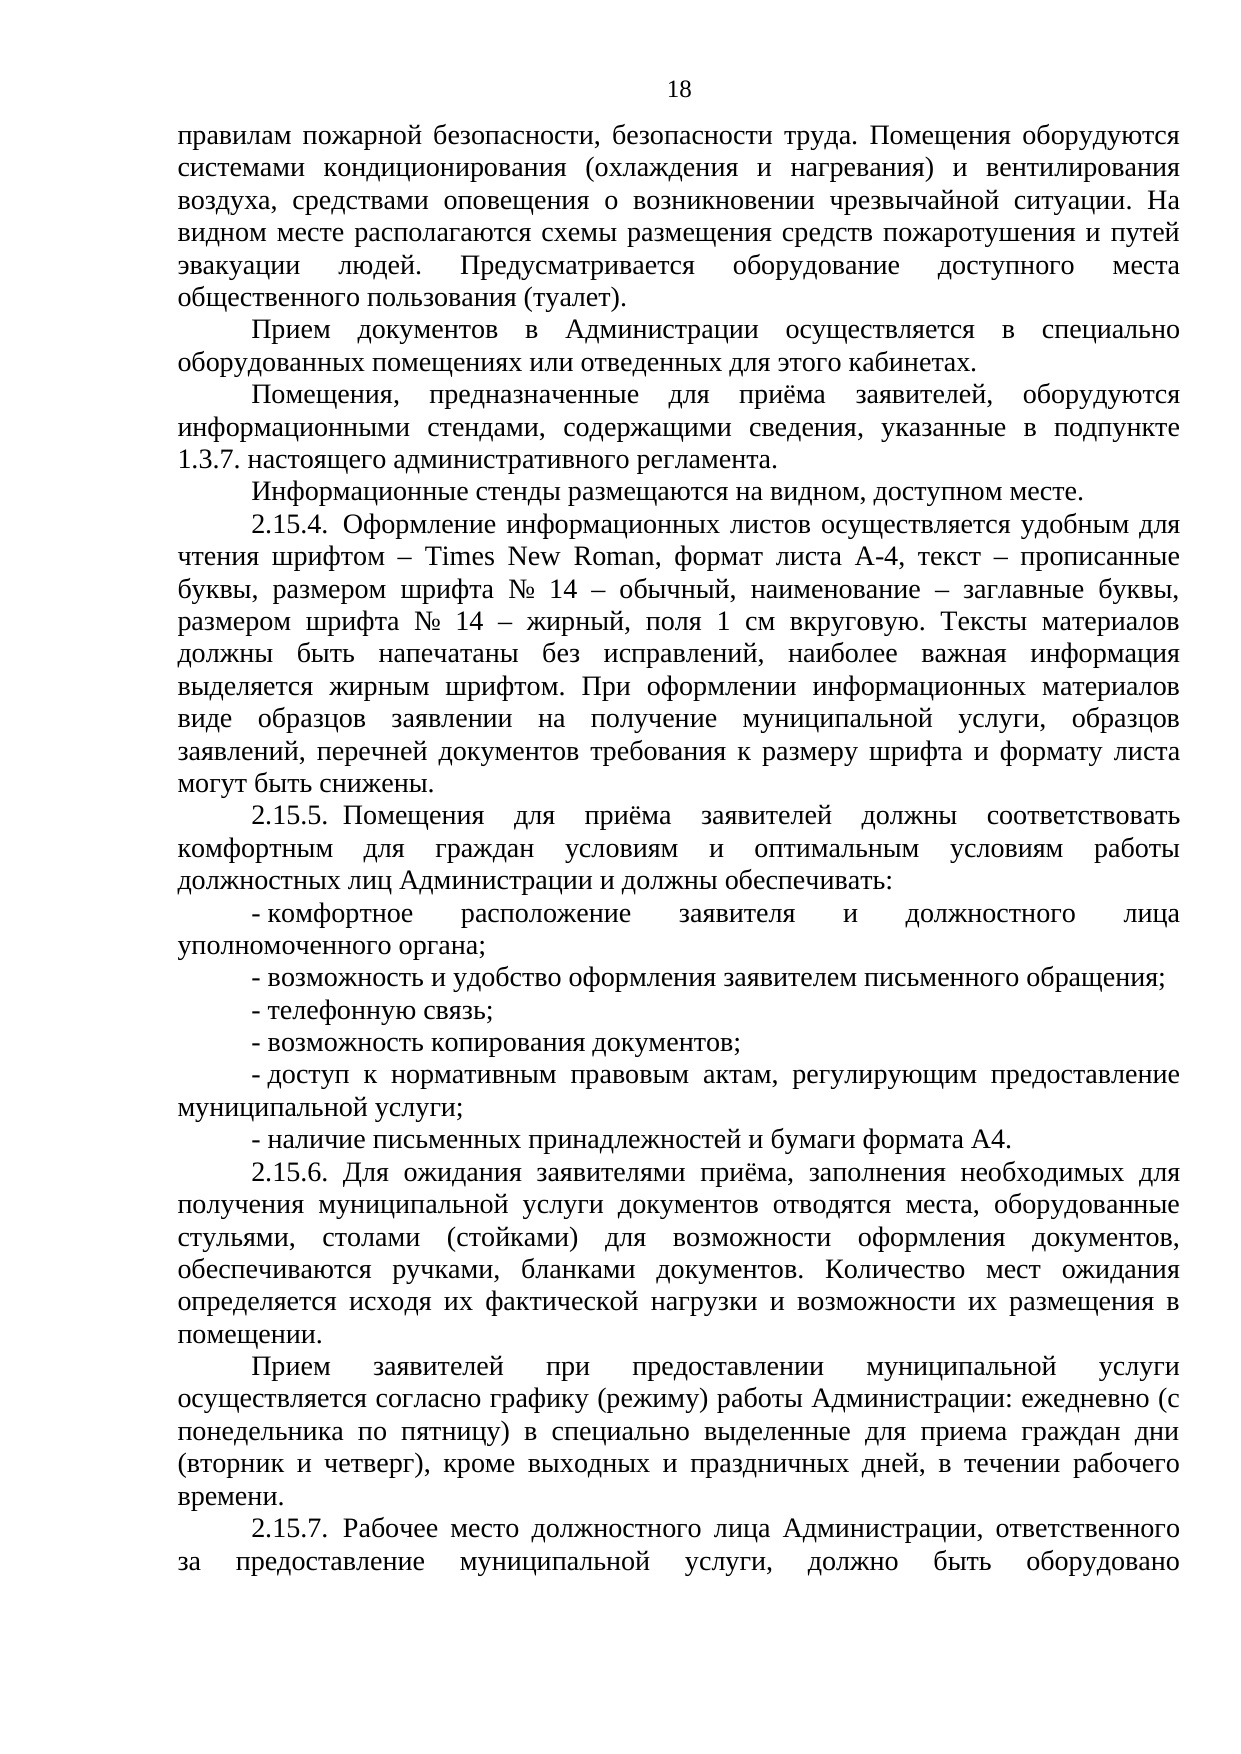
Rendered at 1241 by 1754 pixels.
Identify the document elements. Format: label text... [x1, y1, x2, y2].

text 2.15.5. Помещения для приёма заявителей должны соответствовать комфортным для граждан условиям и оптимальным условиям работы должностных лиц Администрации и должны обеспечивать: [177, 798, 1181, 896]
text Помещения, предназначенные для приёма заявителей, оборудуются информационными стендами, содержащими сведения, указанные в подпункте 1.3.7. настоящего административного регламента. [177, 377, 1181, 474]
text Информационные стенды размещаются на видном, доступном месте. [177, 474, 1181, 507]
text Прием заявителей при предоставлении муниципальной услуги осуществляется согласно графику (режиму) работы Администрации: ежедневно (с понедельника по пятницу) в специально выделенные для приема граждан дни (вторник и четверг), кроме выходных и праздничных дней, в течении рабочего времени. [177, 1349, 1181, 1511]
text 2.15.4. Оформление информационных листов осуществляется удобным для чтения шрифтом – Times New Roman, формат листа А-4, текст – прописанные буквы, размером шрифта № 14 – обычный, наименование – заглавные буквы, размером шрифта № 14 – жирный, поля 1 см вкруговую. Тексты материалов должны быть напечатаны без исправлений, наиболее важная информация выделяется жирным шрифтом. При оформлении информационных материалов виде образцов заявлении на получение муниципальной услуги, образцов заявлений, перечней документов требования к размеру шрифта и формату листа могут быть снижены. [177, 507, 1181, 798]
text 2.15.6. Для ожидания заявителями приёма, заполнения необходимых для получения муниципальной услуги документов отводятся места, оборудованные стульями, столами (стойками) для возможности оформления документов, обеспечиваются ручками, бланками документов. Количество мест ожидания определяется исходя их фактической нагрузки и возможности их размещения в помещении. [177, 1155, 1181, 1349]
text - доступ к нормативным правовым актам, регулирующим предоставление муниципальной услуги; [177, 1058, 1181, 1122]
text - комфортное расположение заявителя и должностного лица уполномоченного органа; [177, 896, 1181, 960]
text Прием документов в Администрации осуществляется в специально оборудованных помещениях или отведенных для этого кабинетах. [177, 312, 1181, 377]
text - возможность копирования документов; [177, 1025, 1181, 1058]
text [177, 118, 1181, 312]
text - возможность и удобство оформления заявителем письменного обращения; [177, 960, 1181, 993]
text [177, 1511, 1181, 1576]
text - телефонную связь; [177, 993, 1181, 1025]
text - наличие письменных принадлежностей и бумаги формата А4. [177, 1122, 1181, 1155]
